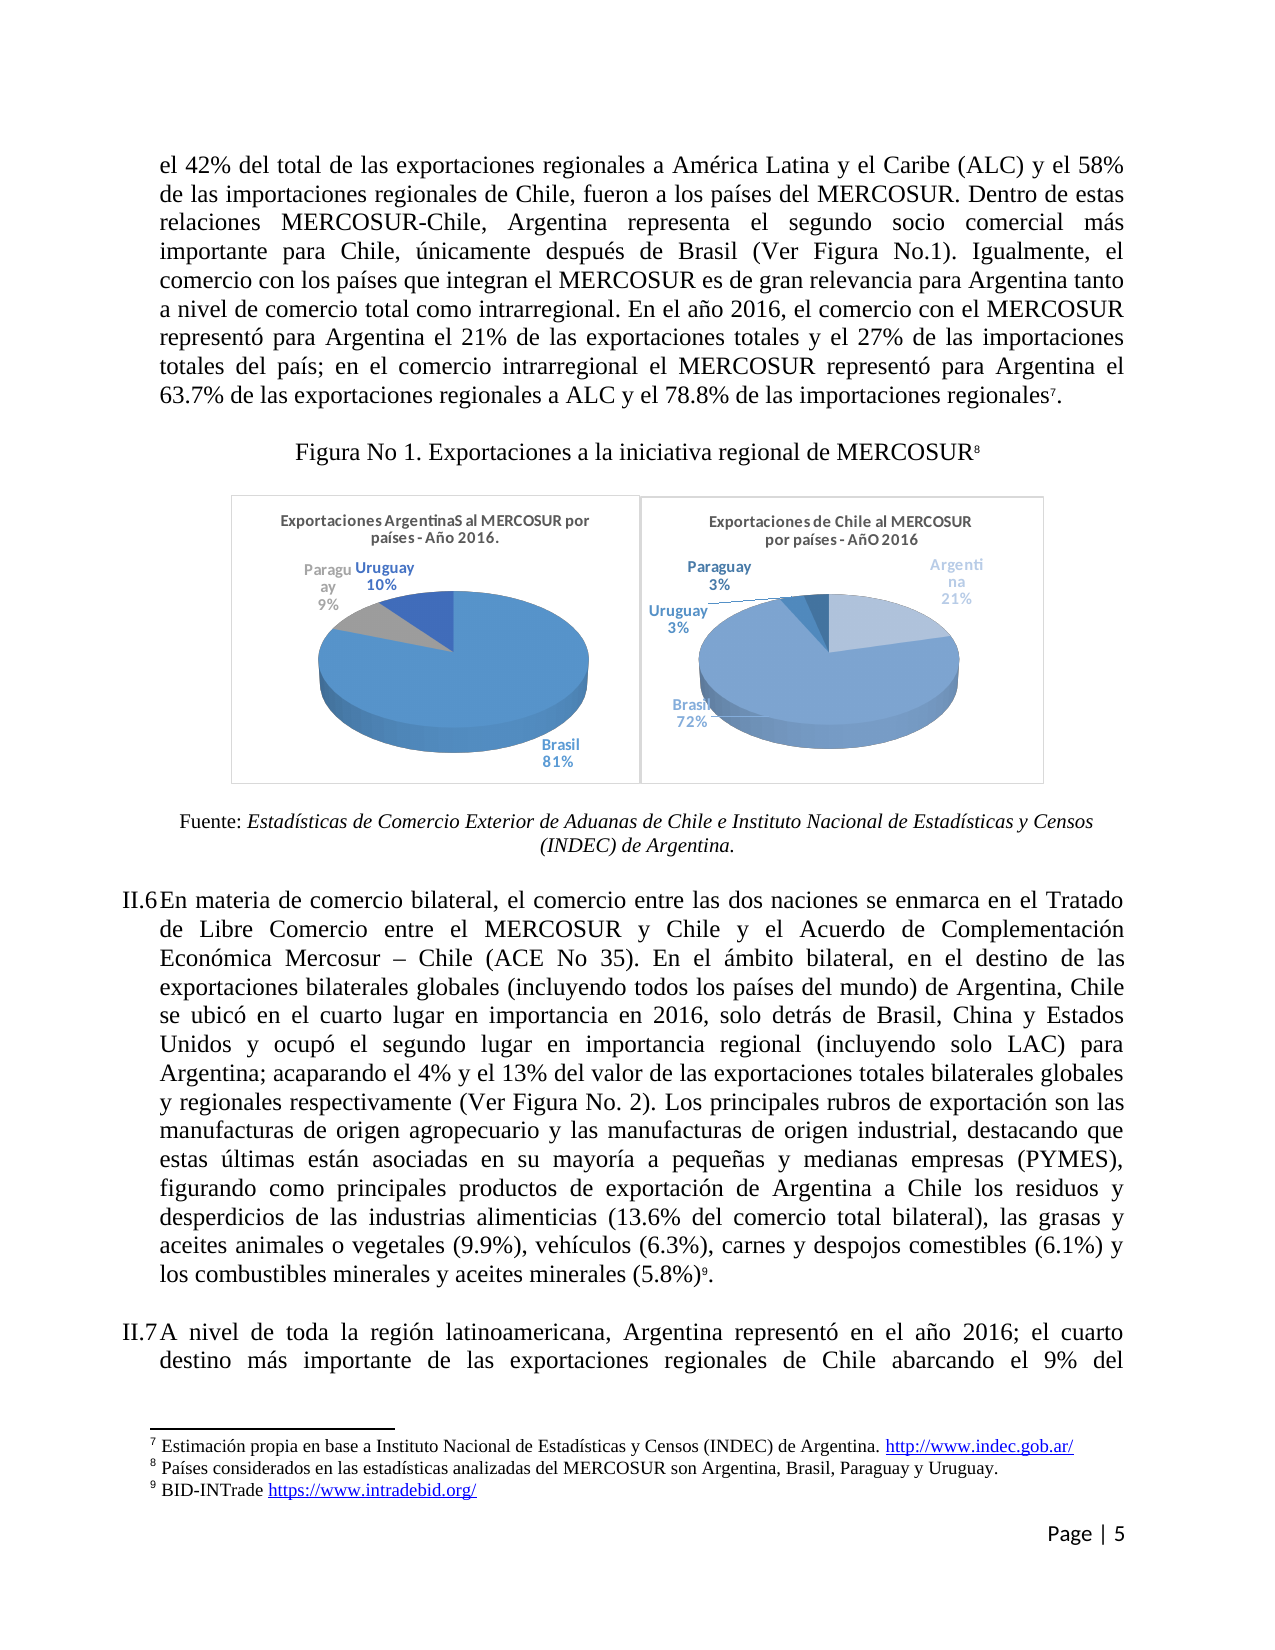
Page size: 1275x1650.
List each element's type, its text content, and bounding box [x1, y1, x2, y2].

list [122, 1317, 1125, 1374]
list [122, 150, 1125, 409]
text Figura No 1. Exportaciones a la iniciativa regional de MERCOSUR [150, 437, 1125, 466]
text Fuente: Estadísticas de Comercio Exterior de Aduanas de Chile e Instituto Nacional de Estadísticas y Censos (INDEC) de Argentina. [150, 809, 1125, 857]
list En materia de comercio bilateral, el comercio entre las dos naciones se enmarca en el Tratado de Libre Comercio entre el MERCOSUR y Chile y el Acuerdo de Complementación Económica Mercosur – Chile (ACE No 35). En el ámbito bilateral, en el destino de las exportaciones bilaterales globales (incluyendo todos los países del mundo) de Argentina, Chile se ubicó en el cuarto lugar en importancia en 2016, solo detrás de Brasil, China y Estados Unidos y ocupó el segundo lugar en importancia regional (incluyendo solo LAC) para Argentina; acaparando el 4% y el 13% del valor de las exportaciones totales bilaterales globales y regionales respectivamente (Ver Figura No. 2). Los principales rubros de exportación son las manufacturas de origen agropecuario y las manufacturas de origen industrial, destacando que estas últimas están asociadas en su mayoría a pequeñas y medianas empresas (PYMES), figurando como principales productos de exportación de Argentina a Chile los residuos y desperdicios de las industrias alimenticias (13.6% del comercio total bilateral), las grasas y aceites animales o vegetales (9.9%), vehículos (6.3%), carnes y despojos comestibles (6.1%) y los combustibles minerales y aceites minerales (5.8%). [122, 886, 1125, 1288]
